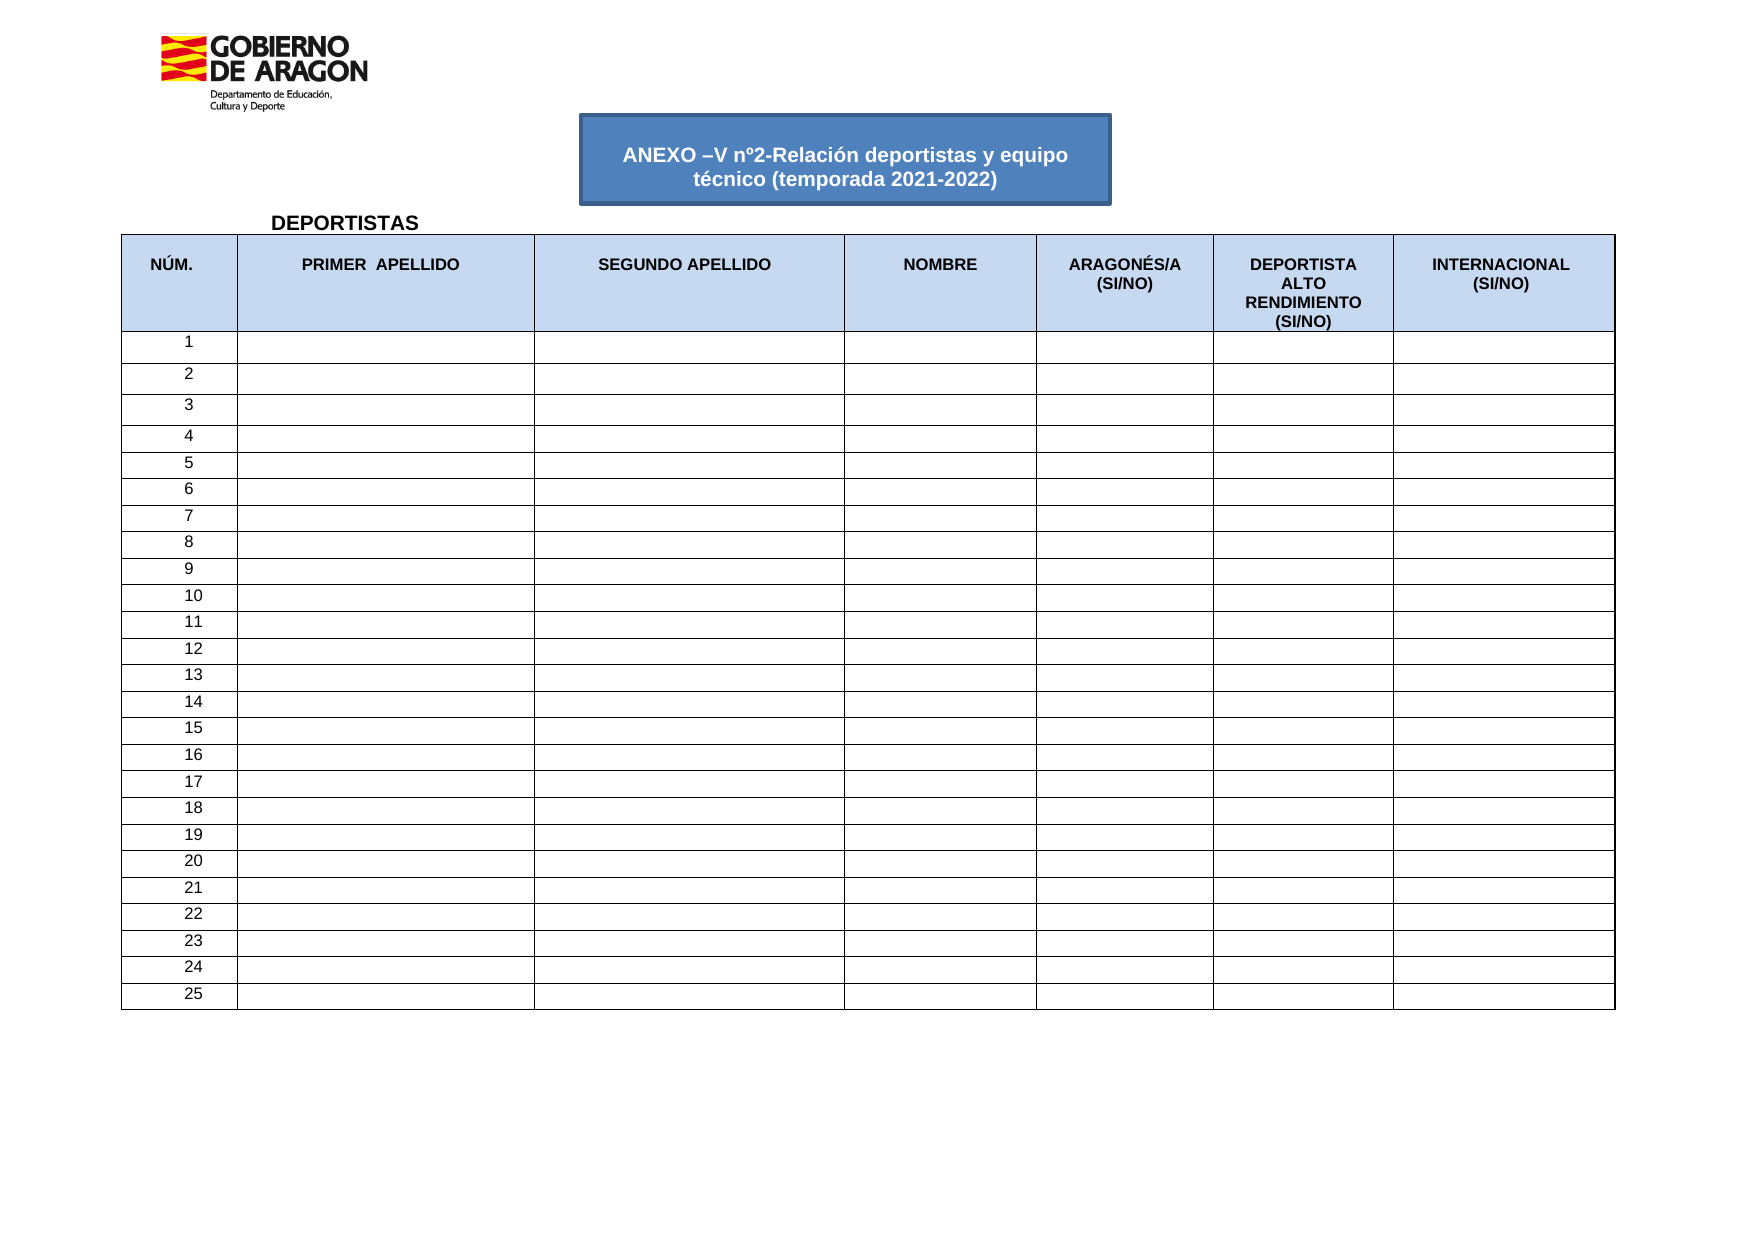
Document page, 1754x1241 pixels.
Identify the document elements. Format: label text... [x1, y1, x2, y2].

table_cell [238, 612, 534, 637]
table_cell [845, 904, 1036, 930]
table_cell [1214, 957, 1393, 983]
table_cell [535, 332, 844, 362]
table_cell [535, 559, 844, 584]
table_cell [1394, 426, 1614, 452]
table_cell [238, 332, 534, 362]
table_cell [1037, 771, 1213, 797]
table_cell [1214, 745, 1393, 770]
table_cell 15 [122, 718, 237, 744]
table_cell [1214, 771, 1393, 797]
table_cell [1037, 559, 1213, 584]
table_header ARAGONÉS/A (SI/NO) [1037, 235, 1213, 331]
table_cell [845, 984, 1036, 1009]
table_cell [1394, 585, 1614, 611]
table_cell [1037, 904, 1213, 930]
table_cell [1394, 479, 1614, 505]
table_cell [238, 825, 534, 850]
table_cell [535, 771, 844, 797]
table_cell [535, 479, 844, 505]
table_cell 14 [122, 692, 237, 717]
table_cell [238, 559, 534, 584]
table_cell [1037, 957, 1213, 983]
table_cell [1037, 798, 1213, 823]
table_cell [1037, 718, 1213, 744]
table_cell [1394, 851, 1614, 877]
table_cell [1037, 364, 1213, 394]
table_cell [845, 559, 1036, 584]
table_cell [1394, 453, 1614, 478]
table_cell [1037, 851, 1213, 877]
table_cell [1394, 506, 1614, 531]
table_cell [1037, 479, 1213, 505]
table_cell 6 [122, 479, 237, 505]
table_cell [1214, 931, 1393, 956]
table_cell [1394, 718, 1614, 744]
table_cell [845, 851, 1036, 877]
table_cell [1214, 532, 1393, 558]
table_cell [1037, 692, 1213, 717]
table_cell [1037, 878, 1213, 903]
table_cell [238, 426, 534, 452]
table_cell [1214, 878, 1393, 903]
table_cell 2 [122, 364, 237, 394]
table_cell 3 [122, 395, 237, 425]
table_cell [1214, 984, 1393, 1009]
table_cell [535, 904, 844, 930]
table_header SEGUNDO APELLIDO [535, 235, 844, 331]
table_cell [1037, 639, 1213, 664]
table_cell [1394, 639, 1614, 664]
table_cell [1037, 395, 1213, 425]
table_cell [1214, 585, 1393, 611]
table_cell [535, 798, 844, 823]
table_cell [845, 506, 1036, 531]
table_cell [1214, 506, 1393, 531]
table_cell [845, 332, 1036, 362]
table_cell [1394, 904, 1614, 930]
table_cell [1037, 931, 1213, 956]
table_cell [535, 453, 844, 478]
table_cell 7 [122, 506, 237, 531]
table_cell 24 [122, 957, 237, 983]
table_cell [845, 479, 1036, 505]
table_cell [1214, 718, 1393, 744]
table_cell [535, 984, 844, 1009]
table_cell [1394, 984, 1614, 1009]
table_cell [238, 665, 534, 691]
table_cell [845, 931, 1036, 956]
table_cell [1394, 878, 1614, 903]
table_cell [1214, 798, 1393, 823]
table_cell [238, 718, 534, 744]
table_cell [535, 692, 844, 717]
table_cell [535, 426, 844, 452]
table_cell [535, 931, 844, 956]
table_cell [845, 364, 1036, 394]
table_cell [1394, 332, 1614, 362]
table_cell [238, 931, 534, 956]
table_cell [845, 718, 1036, 744]
table_cell 12 [122, 639, 237, 664]
table_cell [535, 665, 844, 691]
table_cell 8 [122, 532, 237, 558]
table_cell [1037, 426, 1213, 452]
table_cell [1394, 931, 1614, 956]
table_cell [1394, 745, 1614, 770]
table_cell [1214, 904, 1393, 930]
table_cell [1037, 745, 1213, 770]
table_cell [238, 878, 534, 903]
table_cell [1394, 364, 1614, 394]
picture [159, 30, 368, 115]
table_cell [535, 532, 844, 558]
table_cell [845, 612, 1036, 637]
table_cell [1394, 665, 1614, 691]
table_cell [238, 479, 534, 505]
table_cell 1 [122, 332, 237, 362]
table_cell [535, 506, 844, 531]
text DEPORTISTAS [121, 210, 1639, 234]
table_cell [1214, 332, 1393, 362]
table_cell [845, 453, 1036, 478]
table_cell [535, 718, 844, 744]
table_cell [238, 745, 534, 770]
table_cell [845, 878, 1036, 903]
table_cell [535, 878, 844, 903]
table_cell 23 [122, 931, 237, 956]
table_cell [1214, 479, 1393, 505]
table_cell [238, 851, 534, 877]
table_cell [1214, 453, 1393, 478]
table_cell [1214, 665, 1393, 691]
table_cell 18 [122, 798, 237, 823]
table_cell [1214, 426, 1393, 452]
table_cell [238, 364, 534, 394]
table_cell [1214, 851, 1393, 877]
table_cell [845, 532, 1036, 558]
table_cell [1394, 395, 1614, 425]
table_header NÚM. [122, 235, 237, 331]
table_cell [1037, 984, 1213, 1009]
table_cell [1394, 771, 1614, 797]
table_cell [535, 639, 844, 664]
table_cell 21 [122, 878, 237, 903]
table_cell [238, 692, 534, 717]
table_cell 5 [122, 453, 237, 478]
table_cell [238, 957, 534, 983]
table_cell [238, 453, 534, 478]
table_cell [845, 798, 1036, 823]
table_header NOMBRE [845, 235, 1036, 331]
table_cell [845, 639, 1036, 664]
table_cell [238, 984, 534, 1009]
table_cell [238, 585, 534, 611]
table_cell 17 [122, 771, 237, 797]
table_cell [1394, 612, 1614, 637]
table_cell [238, 798, 534, 823]
table_cell [845, 957, 1036, 983]
table_cell [1214, 639, 1393, 664]
table_cell [535, 364, 844, 394]
table_cell [1037, 665, 1213, 691]
table_cell [845, 395, 1036, 425]
table_cell [1214, 559, 1393, 584]
table_cell [1037, 453, 1213, 478]
table_cell 13 [122, 665, 237, 691]
table_cell [535, 957, 844, 983]
table_cell [535, 745, 844, 770]
table_cell [1394, 559, 1614, 584]
table_cell [1037, 825, 1213, 850]
table_cell 10 [122, 585, 237, 611]
table_header INTERNACIONAL (SI/NO) [1394, 235, 1614, 331]
table_cell [1214, 395, 1393, 425]
table_cell [535, 585, 844, 611]
table_cell [238, 904, 534, 930]
table_cell [845, 771, 1036, 797]
table_cell [1214, 612, 1393, 637]
table_cell [1214, 364, 1393, 394]
table_cell 25 [122, 984, 237, 1009]
table_cell [238, 639, 534, 664]
table_cell 9 [122, 559, 237, 584]
table_cell [535, 851, 844, 877]
table_cell [1394, 798, 1614, 823]
table_cell [1037, 332, 1213, 362]
table_cell 11 [122, 612, 237, 637]
table_header PRIMER APELLIDO [238, 235, 534, 331]
table_cell [1037, 612, 1213, 637]
table_cell [535, 395, 844, 425]
table_cell [845, 825, 1036, 850]
table_cell 20 [122, 851, 237, 877]
table_cell [238, 771, 534, 797]
table_cell [535, 612, 844, 637]
table_cell [1037, 585, 1213, 611]
table_cell [1214, 692, 1393, 717]
table_cell [1037, 506, 1213, 531]
table_cell [845, 745, 1036, 770]
table_cell 4 [122, 426, 237, 452]
table_cell [238, 395, 534, 425]
table_cell [238, 532, 534, 558]
table_cell [1394, 825, 1614, 850]
table_cell [1394, 957, 1614, 983]
table_cell [845, 692, 1036, 717]
table_cell [535, 825, 844, 850]
table_cell [1394, 532, 1614, 558]
table_cell 22 [122, 904, 237, 930]
table_header DEPORTISTA ALTO RENDIMIENTO (SI/NO) [1214, 235, 1393, 331]
table_cell 19 [122, 825, 237, 850]
table_cell [1037, 532, 1213, 558]
table_cell [238, 506, 534, 531]
table_cell [845, 585, 1036, 611]
table_cell [845, 426, 1036, 452]
table_cell [845, 665, 1036, 691]
table_cell 16 [122, 745, 237, 770]
table_cell [1394, 692, 1614, 717]
table_cell [1214, 825, 1393, 850]
